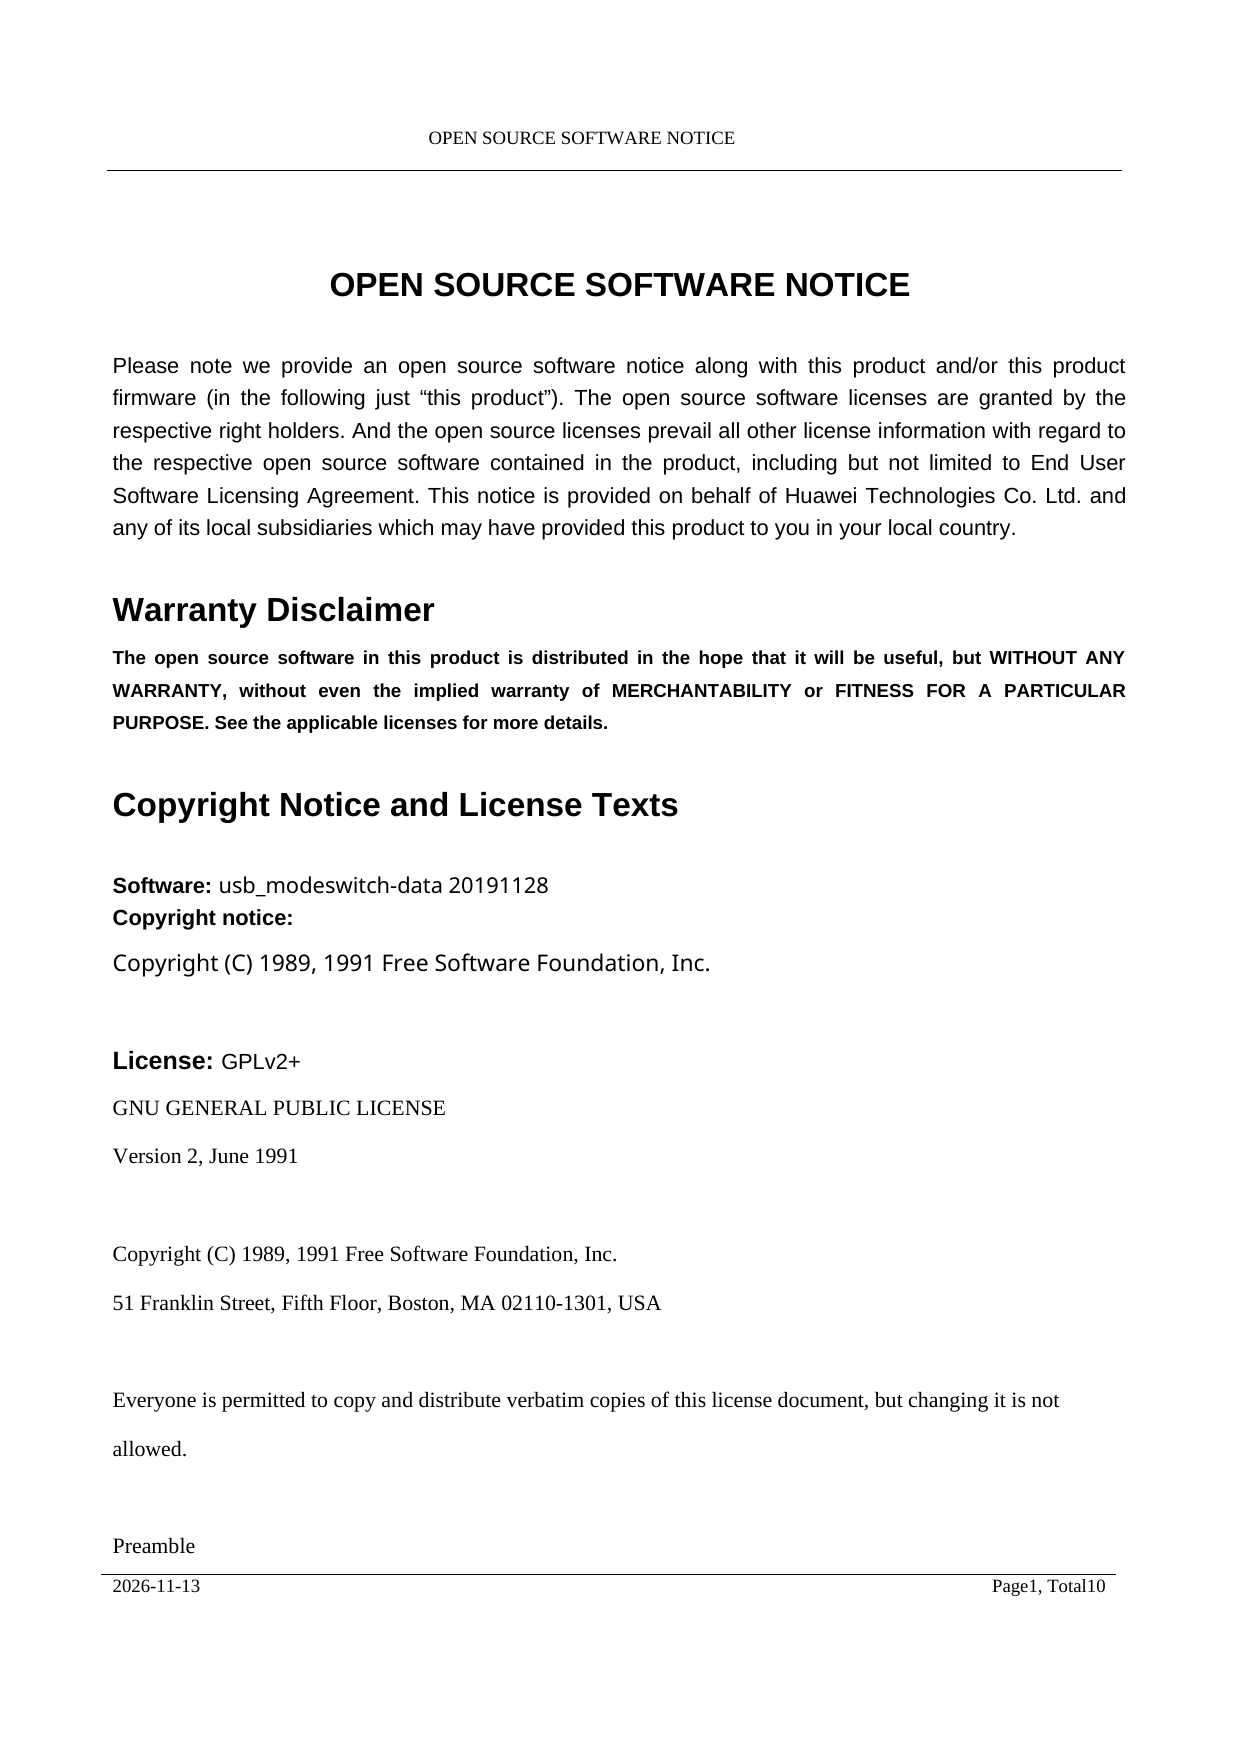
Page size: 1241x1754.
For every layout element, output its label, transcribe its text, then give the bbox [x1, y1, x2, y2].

text OPEN SOURCE SOFTWARE NOTICE [112, 251, 1128, 316]
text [112, 1091, 1128, 1562]
text License: GPLv2+ [112, 1044, 1128, 1077]
text Copyright notice: [112, 901, 1128, 934]
text Please note we provide an open source software notice along with this product and/or this product firmware (in the following just “this product”). The open source software licenses are granted by the respective right holders. And the open source licenses prevail all other license information with regard to the respective open source software contained in the product, including but not limited to End User Software Licensing Agreement. This notice is provided on behalf of Huawei Technologies Co. Ltd. and any of its local subsidiaries which may have provided this product to you in your local country. [112, 349, 1128, 544]
text Warranty Disclaimer [112, 576, 1128, 641]
text The open source software in this product is distributed in the hope that it will be useful, but WITHOUT ANY WARRANTY, without even the implied warranty of MERCHANTABILITY or FITNESS FOR A PARTICULAR PURPOSE. See the applicable licenses for more details. [112, 641, 1128, 739]
text Copyright (C) 1989, 1991 Free Software Foundation, Inc. [112, 947, 1128, 1028]
text Copyright Notice and License Texts [112, 771, 1128, 836]
text Software: usb_modeswitch-data 20191128 [112, 869, 1128, 901]
